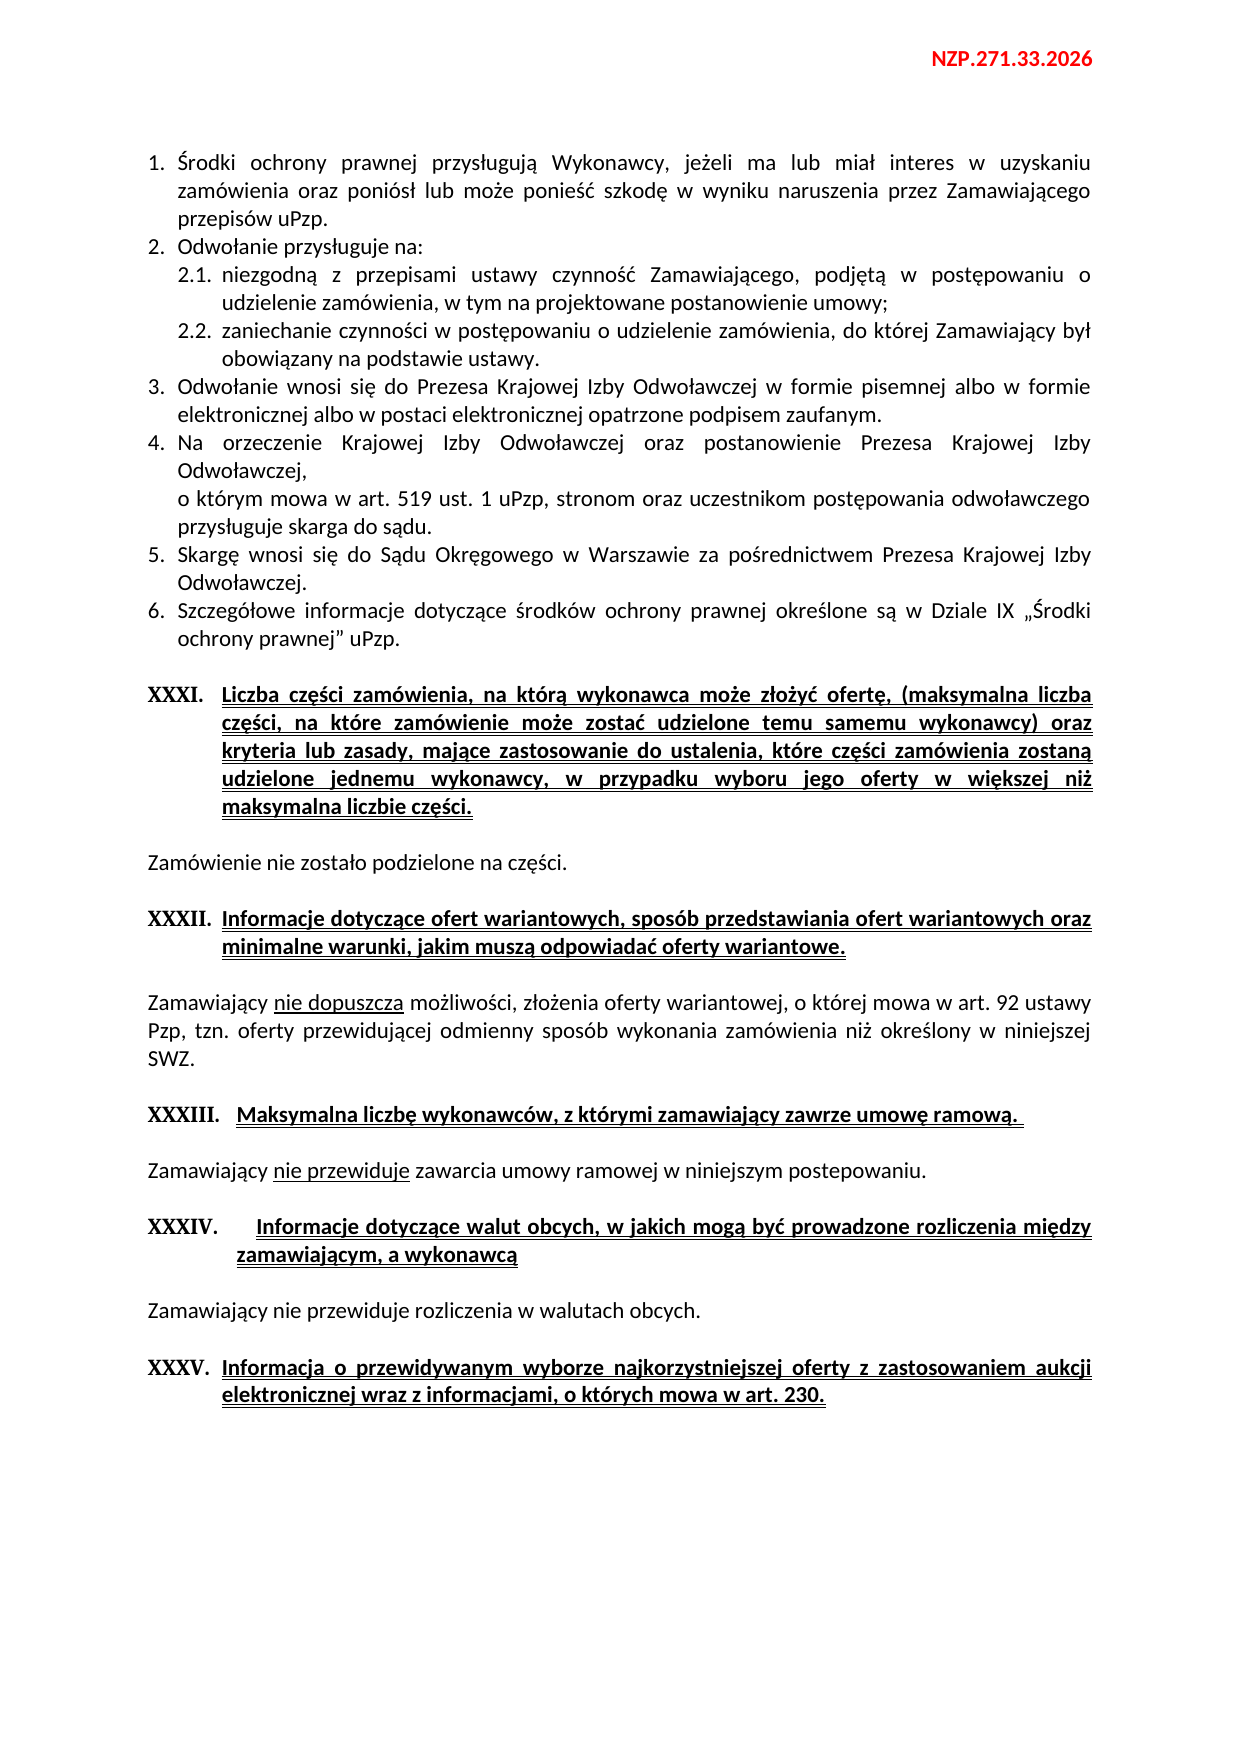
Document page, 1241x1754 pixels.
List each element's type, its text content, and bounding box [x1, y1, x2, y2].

list zaniechanie czynności w postępowaniu o udzielenie zamówienia, do której Zamawiający był obowiązany na podstawie ustawy. [177, 316, 1092, 372]
list Liczba części zamówienia, na którą wykonawca może złożyć ofertę, (maksymalna liczba części, na które zamówienie może zostać udzielone temu samemu wykonawcy) oraz kryteria lub zasady, mające zastosowanie do ustalenia, które części zamówienia zostaną udzielone jednemu wykonawcy, w przypadku wyboru jego oferty w większej niż maksymalna liczbie części. [148, 680, 1092, 820]
text Zamawiający nie dopuszcza możliwości, złożenia oferty wariantowej, o której mowa w art. 92 ustawy Pzp, tzn. oferty przewidującej odmienny sposób wykonania zamówienia niż określony w niniejszej SWZ. [148, 988, 1092, 1072]
text Zamawiający nie przewiduje zawarcia umowy ramowej w niniejszym postepowaniu. [148, 1156, 1092, 1184]
list Informacja o przewidywanym wyborze najkorzystniejszej oferty z zastosowaniem aukcji elektronicznej wraz z informacjami, o których mowa w art. 230. [148, 1353, 1092, 1409]
list Na orzeczenie Krajowej Izby Odwoławczej oraz postanowienie Prezesa Krajowej Izby Odwoławczej, o którym mowa w art. 519 ust. 1 uPzp, stronom oraz uczestnikom postępowania odwoławczego przysługuje skarga do sądu. [148, 428, 1092, 540]
list Maksymalna liczbę wykonawców, z którymi zamawiający zawrze umowę ramową. [148, 1100, 1092, 1128]
list Odwołanie wnosi się do Prezesa Krajowej Izby Odwoławczej w formie pisemnej albo w formie elektronicznej albo w postaci elektronicznej opatrzone podpisem zaufanym. [148, 372, 1092, 428]
list Informacje dotyczące ofert wariantowych, sposób przedstawiania ofert wariantowych oraz minimalne warunki, jakim muszą odpowiadać oferty wariantowe. [148, 904, 1092, 960]
list niezgodną z przepisami ustawy czynność Zamawiającego, podjętą w postępowaniu o udzielenie zamówienia, w tym na projektowane postanowienie umowy; [177, 260, 1092, 316]
list Skargę wnosi się do Sądu Okręgowego w Warszawie za pośrednictwem Prezesa Krajowej Izby Odwoławczej. [148, 540, 1092, 596]
text Zamawiający nie przewiduje rozliczenia w walutach obcych. [148, 1297, 1092, 1324]
list Odwołanie przysługuje na: [148, 232, 1092, 260]
list Szczegółowe informacje dotyczące środków ochrony prawnej określone są w Dziale IX „Środki ochrony prawnej” uPzp. [148, 596, 1092, 652]
text Zamówienie nie zostało podzielone na części. [148, 848, 1092, 876]
list Środki ochrony prawnej przysługują Wykonawcy, jeżeli ma lub miał interes w uzyskaniu zamówienia oraz poniósł lub może ponieść szkodę w wyniku naruszenia przez Zamawiającego przepisów uPzp. [148, 148, 1092, 232]
list Informacje dotyczące walut obcych, w jakich mogą być prowadzone rozliczenia między zamawiającym, a wykonawcą [148, 1212, 1092, 1268]
